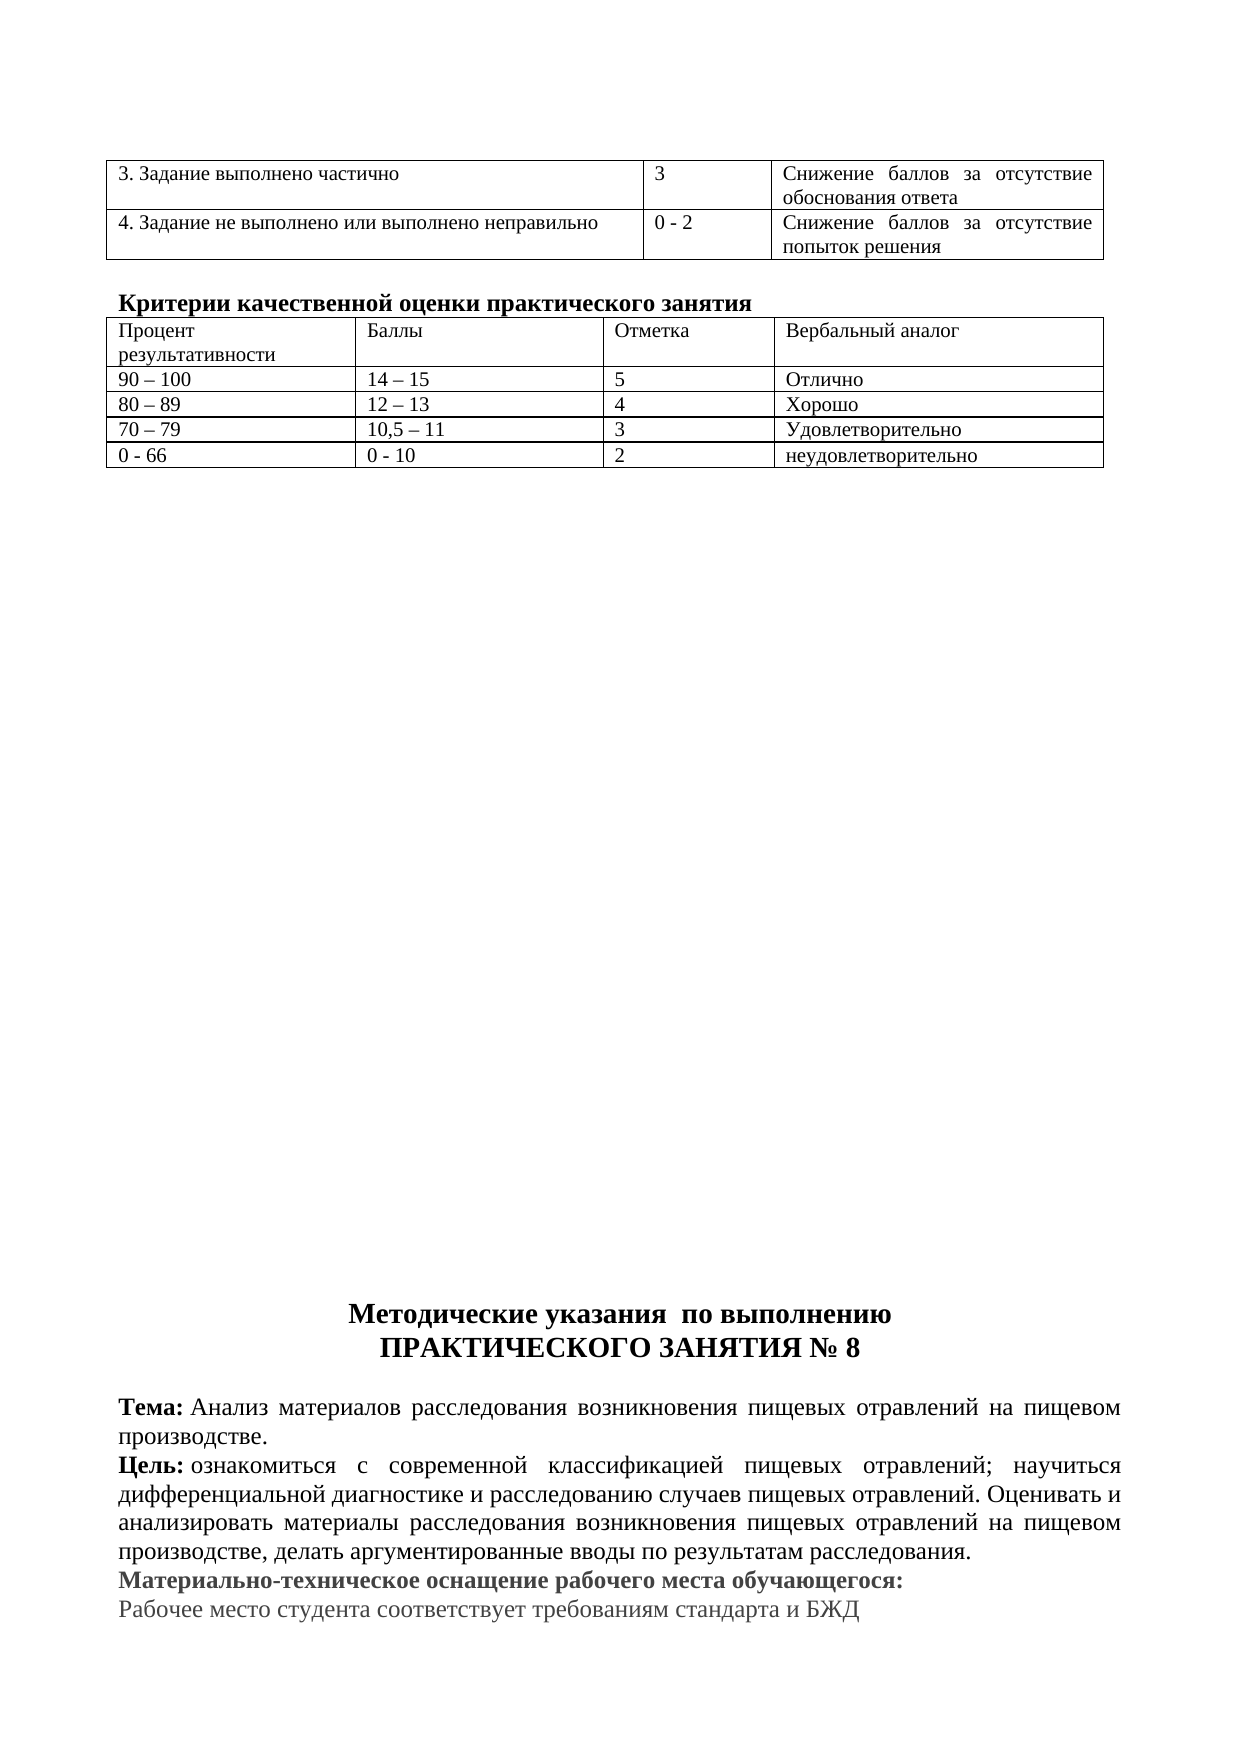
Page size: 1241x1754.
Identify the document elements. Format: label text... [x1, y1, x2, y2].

text ПРАКТИЧЕСКОГО ЗАНЯТИЯ № 8 [118, 1330, 1122, 1364]
text Тема: Анализ материалов расследования возникновения пищевых отравлений на пищевом производстве. [118, 1392, 1122, 1450]
text Цель: ознакомиться с современной классификацией пищевых отравлений; научиться дифференциальной диагностике и расследованию случаев пищевых отравлений. Оценивать и анализировать материалы расследования возникновения пищевых отравлений на пищевом производстве, делать аргументированные вводы по результатам расследования. [118, 1450, 1122, 1565]
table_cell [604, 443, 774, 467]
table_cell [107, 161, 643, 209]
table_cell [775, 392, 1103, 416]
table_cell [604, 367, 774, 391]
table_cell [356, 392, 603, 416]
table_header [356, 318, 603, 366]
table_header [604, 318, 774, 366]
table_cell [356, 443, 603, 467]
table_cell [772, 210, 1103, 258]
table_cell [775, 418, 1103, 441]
text Методические указания по выполнению [118, 1297, 1122, 1330]
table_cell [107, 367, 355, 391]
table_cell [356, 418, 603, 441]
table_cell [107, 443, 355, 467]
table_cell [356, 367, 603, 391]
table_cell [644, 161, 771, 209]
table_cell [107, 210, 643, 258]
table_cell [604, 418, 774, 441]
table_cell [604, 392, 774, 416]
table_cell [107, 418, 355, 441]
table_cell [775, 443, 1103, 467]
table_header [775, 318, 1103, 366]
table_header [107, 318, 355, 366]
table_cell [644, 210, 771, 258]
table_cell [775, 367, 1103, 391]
text Рабочее место студента соответствует требованиям стандарта и БЖД [118, 1594, 1122, 1622]
text Критерии качественной оценки практического занятия [118, 288, 1122, 317]
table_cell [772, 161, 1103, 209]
text Материально-техническое оснащение рабочего места обучающегося: [118, 1565, 1122, 1594]
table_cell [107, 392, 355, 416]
